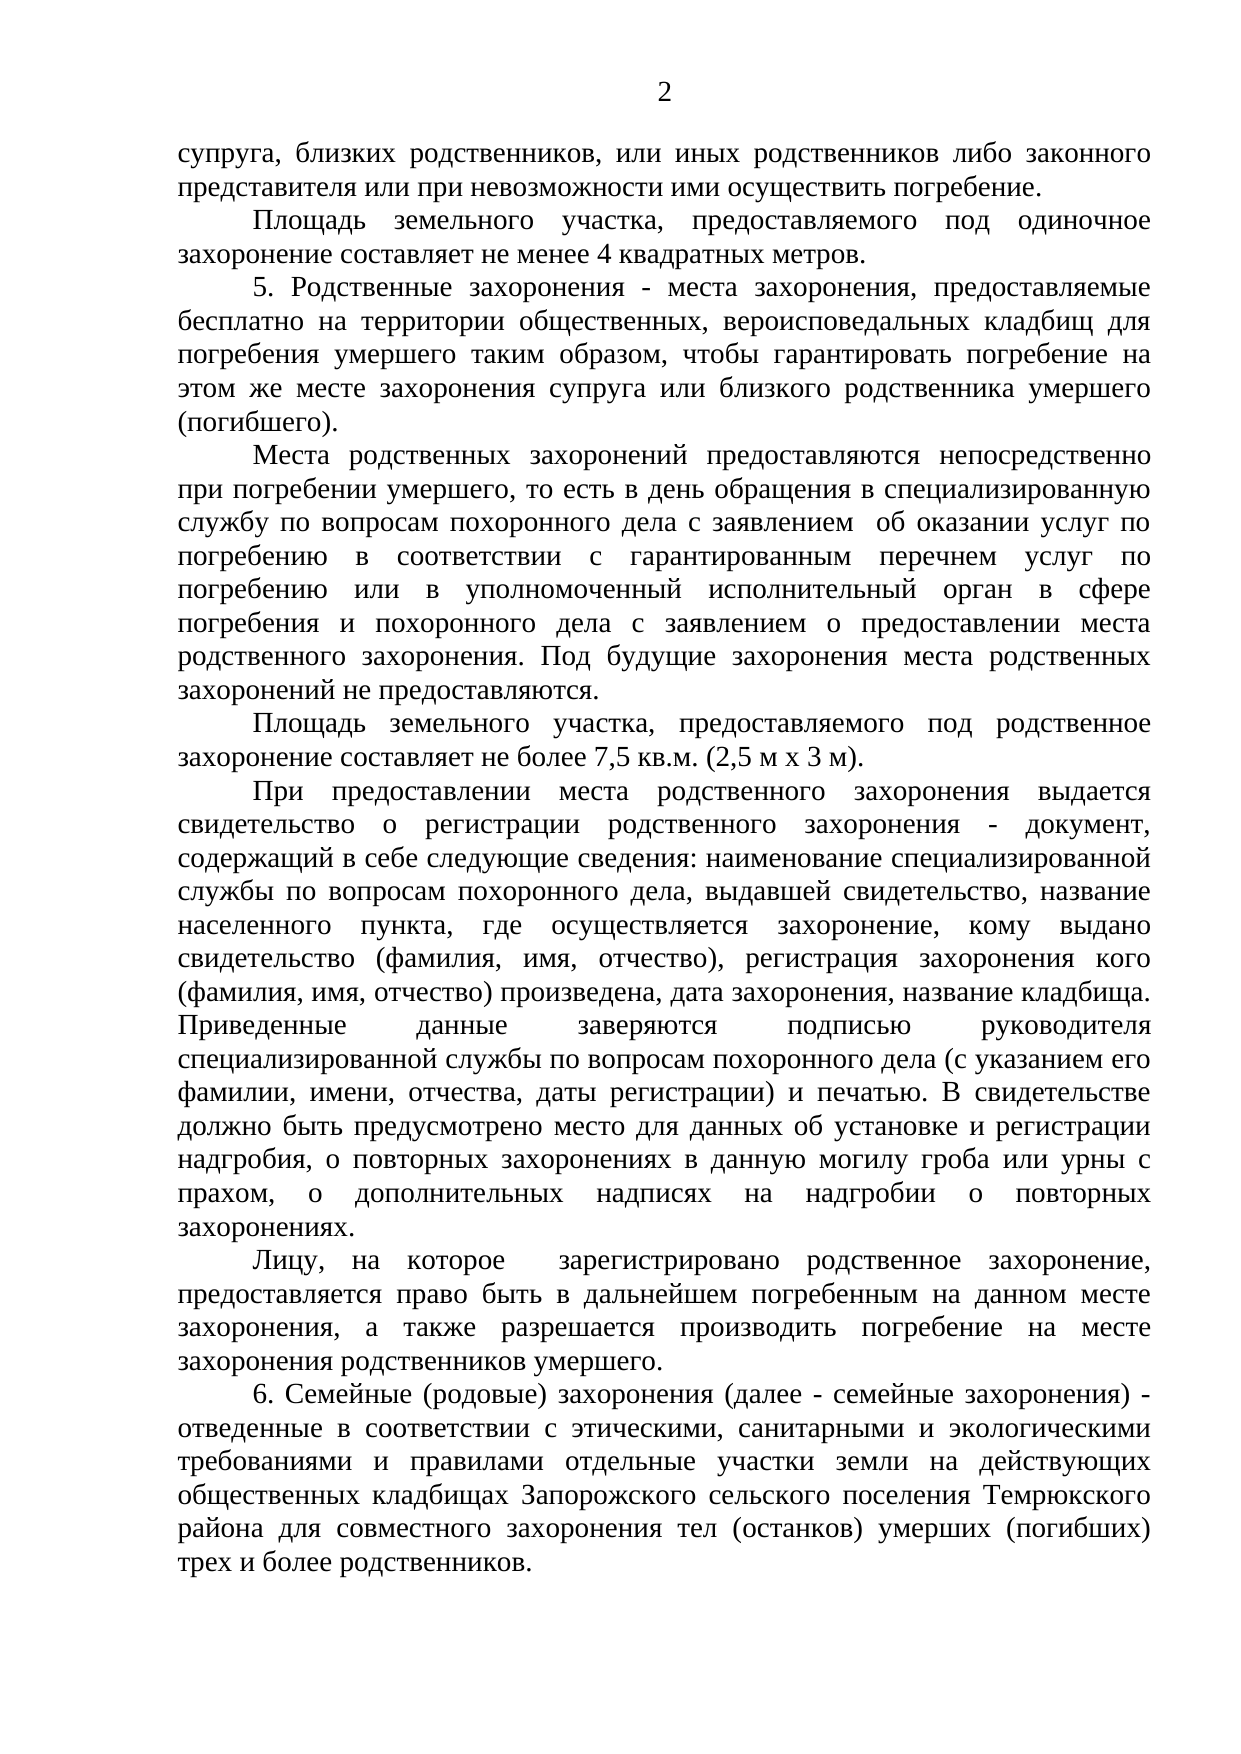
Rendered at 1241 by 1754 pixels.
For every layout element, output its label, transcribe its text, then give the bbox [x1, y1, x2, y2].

text Площадь земельного участка, предоставляемого под одиночное захоронение составляет не менее 4 квадратных метров. [177, 202, 1152, 269]
text Площадь земельного участка, предоставляемого под родственное захоронение составляет не более 7,5 кв.м. (2,5 м х 3 м). [177, 706, 1152, 773]
text При предоставлении места родственного захоронения выдается свидетельство о регистрации родственного захоронения - документ, содержащий в себе следующие сведения: наименование специализированной службы по вопросам похоронного дела, выдавшей свидетельство, название населенного пункта, где осуществляется захоронение, кому выдано свидетельство (фамилия, имя, отчество), регистрация захоронения кого (фамилия, имя, отчество) произведена, дата захоронения, название кладбища. Приведенные данные заверяются подписью руководителя специализированной службы по вопросам похоронного дела (с указанием его фамилии, имени, отчества, даты регистрации) и печатью. В свидетельстве должно быть предусмотрено место для данных об установке и регистрации надгробия, о повторных захоронениях в данную могилу гроба или урны с прахом, о дополнительных надписях на надгробии о повторных захоронениях. [177, 773, 1152, 1242]
text 6. Семейные (родовые) захоронения (далее - семейные захоронения) - отведенные в соответствии с этическими, санитарными и экологическими требованиями и правилами отдельные участки земли на действующих общественных кладбищах Запорожского сельского поселения Темрюкского района для совместного захоронения тел (останков) умерших (погибших) трех и более родственников. [177, 1376, 1152, 1578]
text Лицу, на которое зарегистрировано родственное захоронение, предоставляется право быть в дальнейшем погребенным на данном месте захоронения, а также разрешается производить погребение на месте захоронения родственников умершего. [177, 1242, 1152, 1376]
text 5. Родственные захоронения - места захоронения, предоставляемые бесплатно на территории общественных, вероисповедальных кладбищ для погребения умершего таким образом, чтобы гарантировать погребение на этом же месте захоронения супруга или близкого родственника умершего (погибшего). [177, 269, 1152, 437]
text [177, 135, 1152, 202]
text Места родственных захоронений предоставляются непосредственно при погребении умершего, то есть в день обращения в специализированную службу по вопросам похоронного дела с заявлением об оказании услуг по погребению в соответствии с гарантированным перечнем услуг по погребению или в уполномоченный исполнительный орган в сфере погребения и похоронного дела с заявлением о предоставлении места родственного захоронения. Под будущие захоронения места родственных захоронений не предоставляются. [177, 437, 1152, 706]
